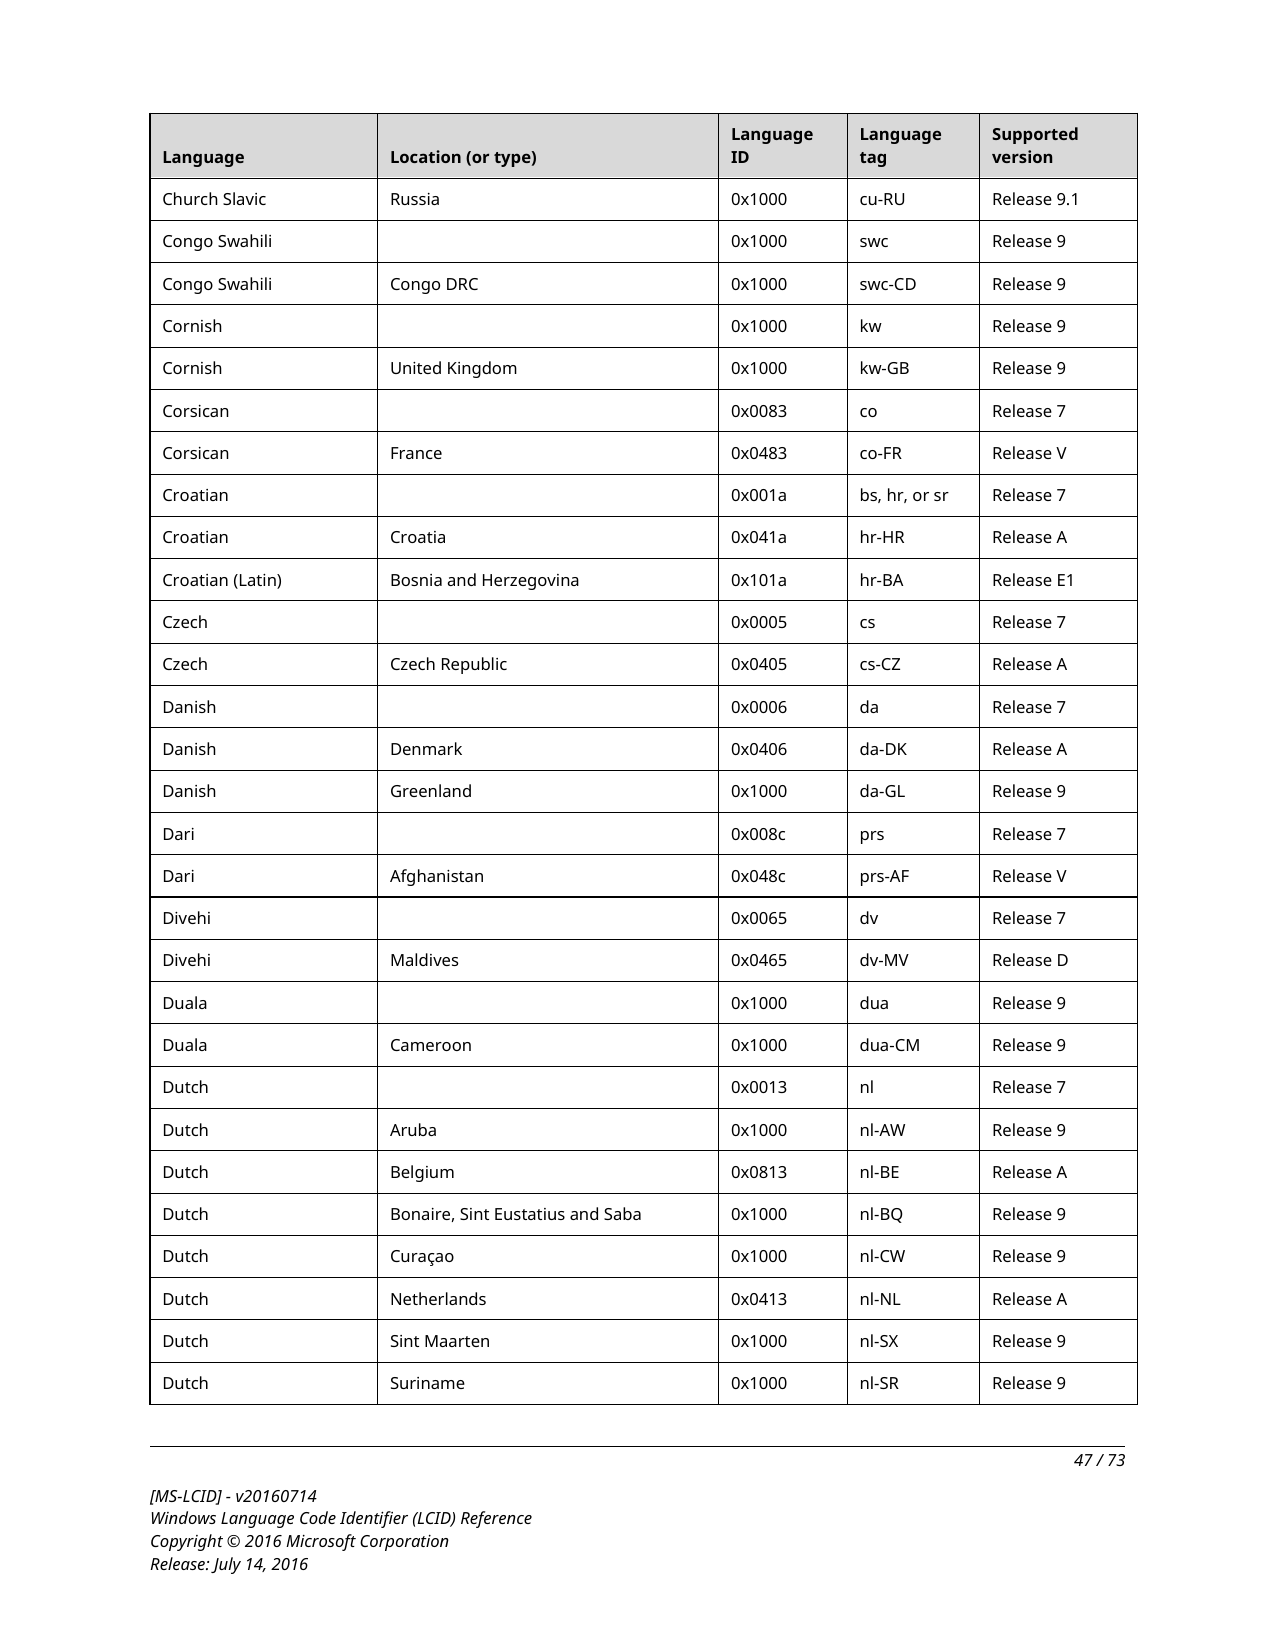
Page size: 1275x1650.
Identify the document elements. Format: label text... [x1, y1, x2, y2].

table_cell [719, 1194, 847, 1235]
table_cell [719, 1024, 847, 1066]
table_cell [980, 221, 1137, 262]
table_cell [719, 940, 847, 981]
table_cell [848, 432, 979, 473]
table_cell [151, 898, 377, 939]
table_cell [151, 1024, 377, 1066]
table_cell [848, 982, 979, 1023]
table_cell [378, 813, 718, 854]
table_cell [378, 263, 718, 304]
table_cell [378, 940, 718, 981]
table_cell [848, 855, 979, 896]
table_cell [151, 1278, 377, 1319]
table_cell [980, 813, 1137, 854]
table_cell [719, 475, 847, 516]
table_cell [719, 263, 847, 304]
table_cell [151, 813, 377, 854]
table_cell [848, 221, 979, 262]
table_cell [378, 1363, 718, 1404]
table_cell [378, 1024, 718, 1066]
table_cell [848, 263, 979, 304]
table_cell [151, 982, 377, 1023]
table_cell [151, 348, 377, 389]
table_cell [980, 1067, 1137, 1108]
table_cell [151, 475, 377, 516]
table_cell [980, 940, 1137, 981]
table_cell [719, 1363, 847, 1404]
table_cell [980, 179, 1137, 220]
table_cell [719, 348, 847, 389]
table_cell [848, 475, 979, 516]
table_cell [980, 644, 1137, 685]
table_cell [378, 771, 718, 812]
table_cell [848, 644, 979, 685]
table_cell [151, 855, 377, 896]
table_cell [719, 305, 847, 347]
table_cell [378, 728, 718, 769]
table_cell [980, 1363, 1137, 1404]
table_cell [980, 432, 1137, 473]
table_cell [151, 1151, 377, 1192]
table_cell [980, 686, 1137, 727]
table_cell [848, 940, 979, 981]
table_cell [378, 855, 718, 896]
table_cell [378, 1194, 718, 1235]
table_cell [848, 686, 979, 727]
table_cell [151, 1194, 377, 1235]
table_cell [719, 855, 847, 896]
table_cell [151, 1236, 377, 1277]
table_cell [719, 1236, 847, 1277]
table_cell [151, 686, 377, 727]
table_header Language ID [719, 114, 847, 177]
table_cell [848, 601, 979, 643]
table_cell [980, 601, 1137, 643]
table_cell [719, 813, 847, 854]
table_header Language [151, 114, 377, 177]
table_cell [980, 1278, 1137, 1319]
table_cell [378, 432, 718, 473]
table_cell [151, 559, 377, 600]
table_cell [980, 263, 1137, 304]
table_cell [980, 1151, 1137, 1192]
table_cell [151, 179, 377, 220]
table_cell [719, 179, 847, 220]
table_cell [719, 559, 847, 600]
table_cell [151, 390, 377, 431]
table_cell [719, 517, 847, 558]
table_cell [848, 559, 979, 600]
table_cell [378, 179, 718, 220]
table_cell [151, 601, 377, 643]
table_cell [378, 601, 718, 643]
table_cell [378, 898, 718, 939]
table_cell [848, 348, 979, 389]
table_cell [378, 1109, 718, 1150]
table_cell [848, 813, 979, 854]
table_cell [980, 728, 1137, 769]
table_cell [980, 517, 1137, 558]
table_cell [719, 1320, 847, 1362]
table_header Language tag [848, 114, 979, 177]
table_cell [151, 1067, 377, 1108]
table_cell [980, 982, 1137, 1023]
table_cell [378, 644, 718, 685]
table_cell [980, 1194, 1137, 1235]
table_header Supported version [980, 114, 1137, 177]
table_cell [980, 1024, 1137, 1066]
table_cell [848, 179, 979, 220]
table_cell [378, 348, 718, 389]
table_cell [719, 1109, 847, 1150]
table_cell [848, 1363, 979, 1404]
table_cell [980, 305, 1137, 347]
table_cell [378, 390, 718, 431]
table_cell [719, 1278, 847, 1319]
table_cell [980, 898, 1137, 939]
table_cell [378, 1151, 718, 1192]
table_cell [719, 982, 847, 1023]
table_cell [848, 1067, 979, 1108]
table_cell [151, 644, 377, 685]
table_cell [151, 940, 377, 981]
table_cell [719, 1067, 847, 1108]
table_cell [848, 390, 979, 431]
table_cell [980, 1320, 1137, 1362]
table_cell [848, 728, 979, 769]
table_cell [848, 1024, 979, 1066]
table_header Location (or type) [378, 114, 718, 177]
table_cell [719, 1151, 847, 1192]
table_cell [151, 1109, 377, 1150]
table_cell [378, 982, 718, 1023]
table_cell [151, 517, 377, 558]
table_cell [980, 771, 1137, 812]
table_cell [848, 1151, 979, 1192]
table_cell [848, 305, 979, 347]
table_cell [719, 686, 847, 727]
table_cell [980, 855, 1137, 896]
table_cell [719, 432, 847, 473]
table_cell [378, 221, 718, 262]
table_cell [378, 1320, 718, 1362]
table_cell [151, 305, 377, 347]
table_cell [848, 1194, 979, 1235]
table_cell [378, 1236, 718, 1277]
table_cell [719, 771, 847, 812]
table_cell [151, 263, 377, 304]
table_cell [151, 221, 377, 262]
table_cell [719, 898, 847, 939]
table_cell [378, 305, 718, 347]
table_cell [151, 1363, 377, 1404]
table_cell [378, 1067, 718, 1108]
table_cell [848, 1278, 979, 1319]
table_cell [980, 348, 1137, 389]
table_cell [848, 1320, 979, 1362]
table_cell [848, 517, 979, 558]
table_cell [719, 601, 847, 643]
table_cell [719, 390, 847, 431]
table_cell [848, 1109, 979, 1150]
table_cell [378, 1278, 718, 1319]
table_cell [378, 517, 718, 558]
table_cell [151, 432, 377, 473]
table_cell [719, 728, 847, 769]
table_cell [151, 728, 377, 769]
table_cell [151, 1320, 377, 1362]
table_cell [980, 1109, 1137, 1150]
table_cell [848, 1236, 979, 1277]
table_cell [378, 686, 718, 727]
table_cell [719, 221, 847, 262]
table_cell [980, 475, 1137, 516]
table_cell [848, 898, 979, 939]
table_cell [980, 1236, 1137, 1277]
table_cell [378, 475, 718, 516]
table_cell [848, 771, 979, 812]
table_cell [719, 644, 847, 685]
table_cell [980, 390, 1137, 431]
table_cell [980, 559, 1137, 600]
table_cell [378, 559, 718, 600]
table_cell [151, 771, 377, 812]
